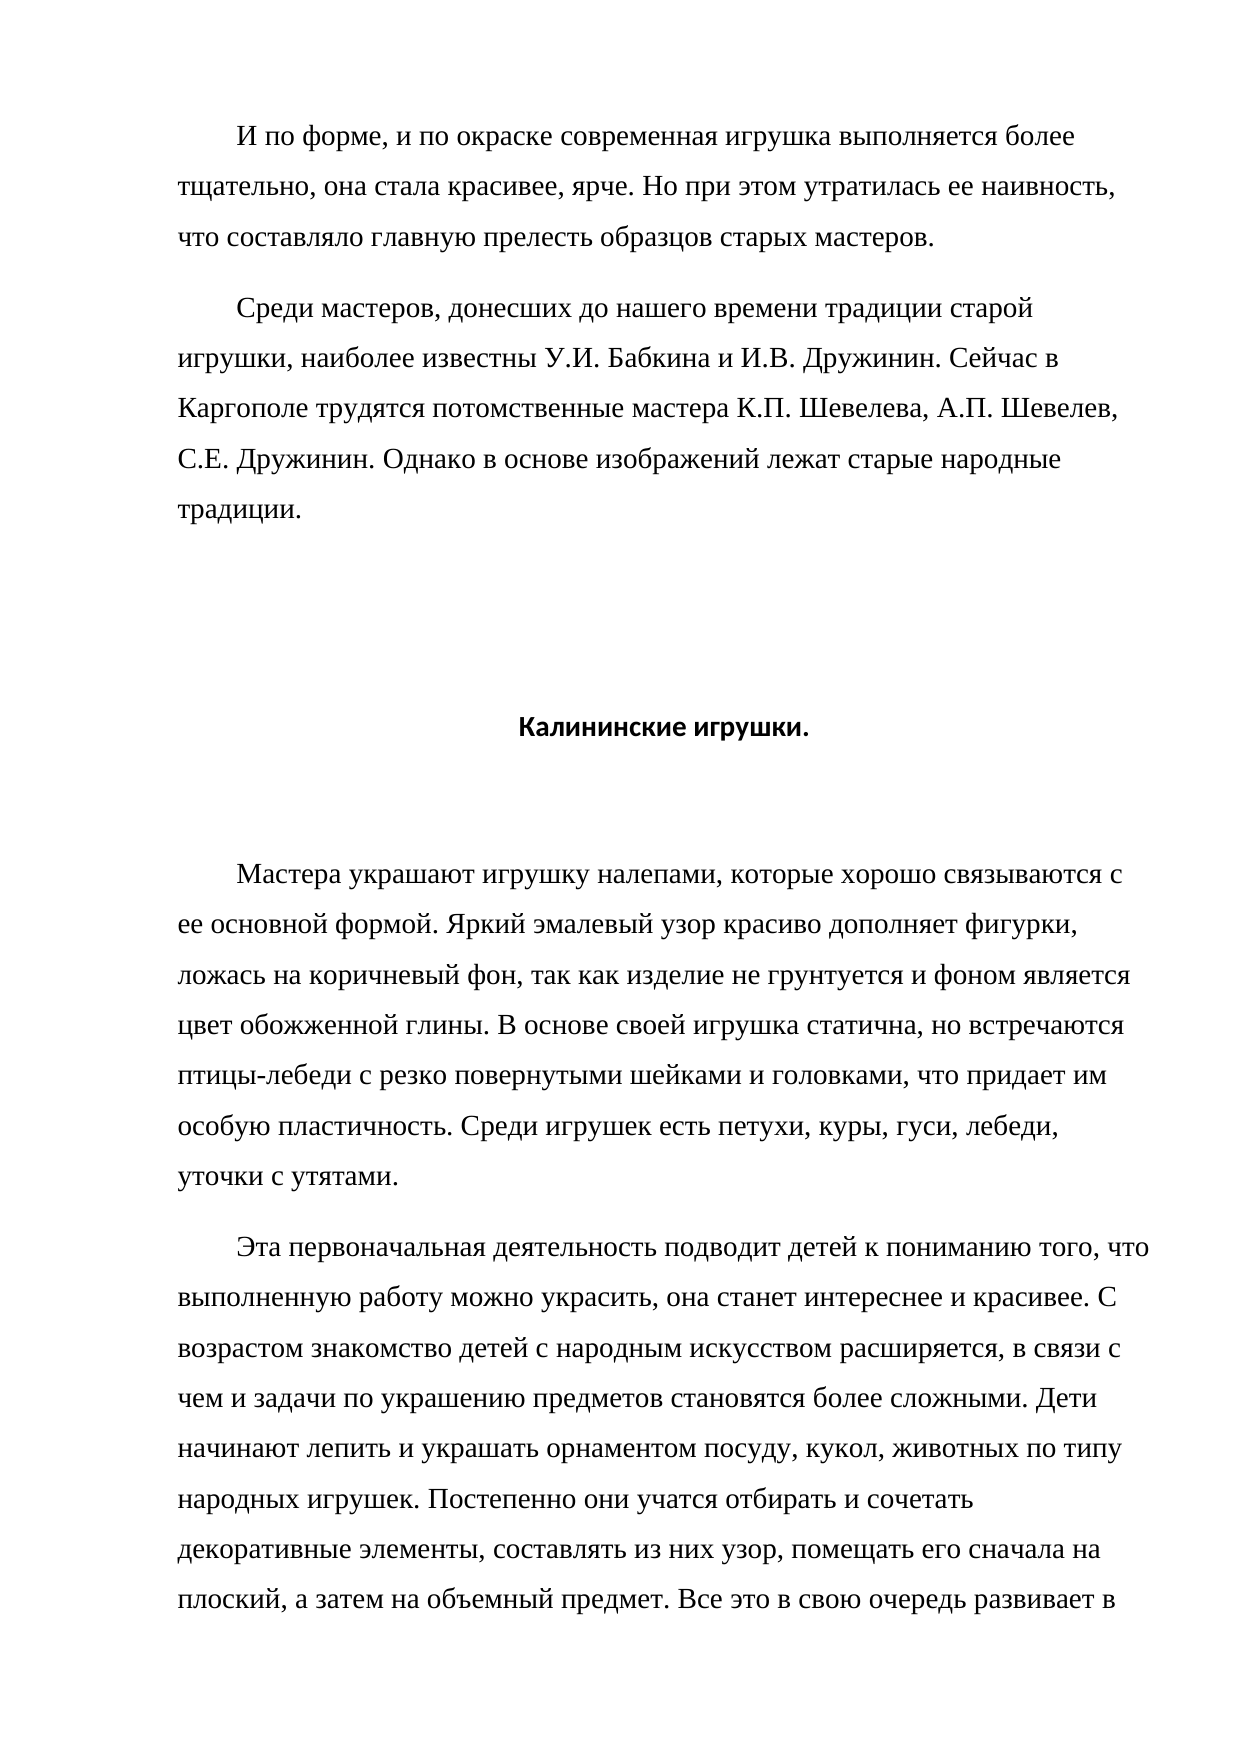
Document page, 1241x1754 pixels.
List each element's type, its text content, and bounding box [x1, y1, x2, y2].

text Калининские игрушки. [177, 708, 1152, 743]
text Мастера украшают игрушку налепами, которые хорошо связываются с ее основной формой. Яркий эмалевый узор красиво дополняет фигурки, ложась на коричневый фон, так как изделие не грунтуется и фоном является цвет обожженной глины. В основе своей игрушка статична, но встречаются птицы-лебеди с резко повернутыми шейками и головками, что придает им особую пластичность. Среди игрушек есть петухи, куры, гуси, лебеди, уточки с утятами. [177, 856, 1152, 1192]
text Среди мастеров, донесших до нашего времени традиции старой игрушки, наиболее известны У.И. Бабкина и И.В. Дружинин. Сейчас в Каргополе трудятся потомственные мастера К.П. Шевелева, А.П. Шевелев, С.Е. Дружинин. Однако в основе изображений лежат старые народные традиции. [177, 290, 1152, 525]
text И по форме, и по окраске современная игрушка выполняется более тщательно, она стала красивее, ярче. Но при этом утратилась ее наивность, что составляло главную прелесть образцов старых мастеров. [177, 118, 1152, 252]
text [177, 1229, 1152, 1615]
